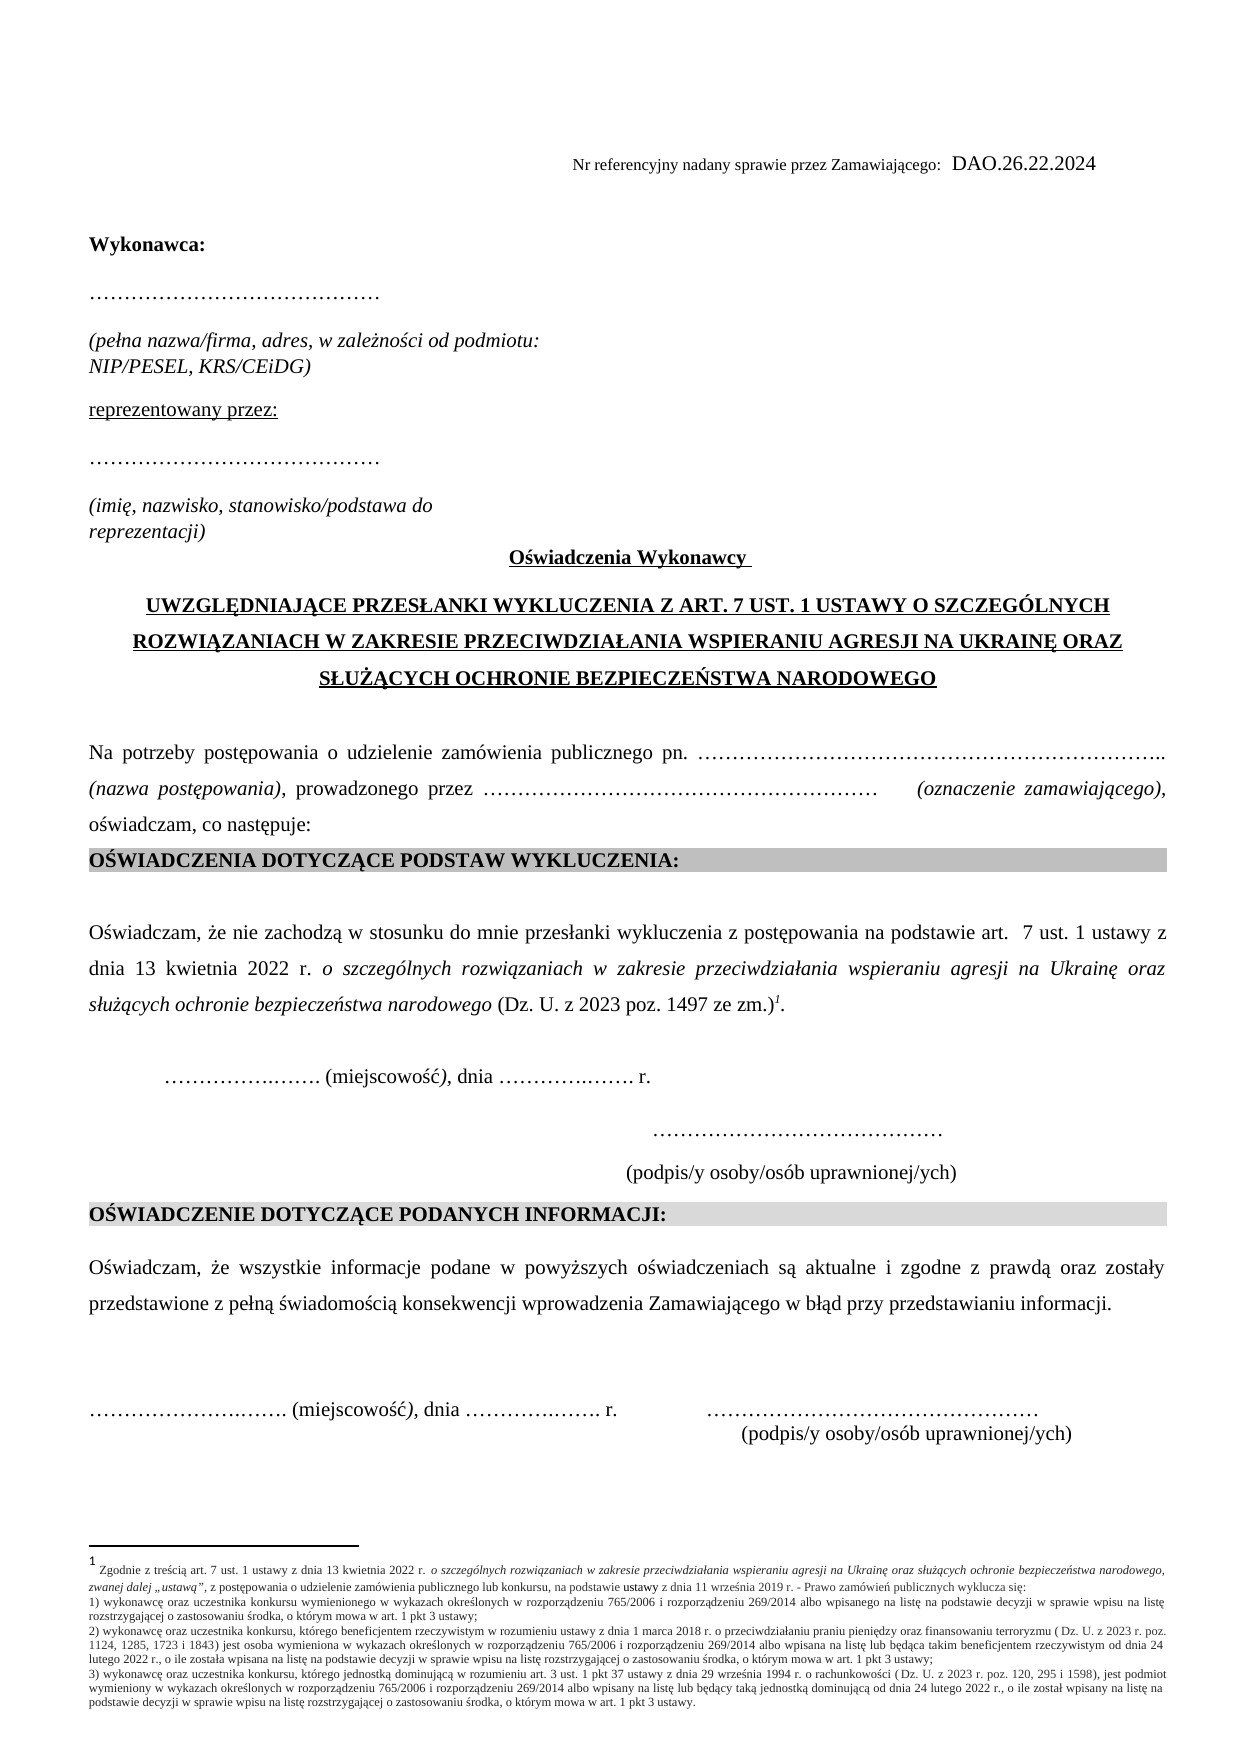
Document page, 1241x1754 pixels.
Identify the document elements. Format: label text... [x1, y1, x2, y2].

text UWZGLĘDNIAJĄCE PRZESŁANKI WYKLUCZENIA Z ART. 7 UST. 1 USTAWY o szczególnych rozwiązaniach w zakresie przeciwdziałania wspieraniu agresji na Ukrainę oraz służących ochronie bezpieczeństwa narodowego [89, 593, 1167, 689]
text …………………………………… [89, 280, 546, 304]
text …………………………………… [89, 445, 546, 469]
text (podpis/y osoby/osób uprawnionej/ych) [531, 1160, 1167, 1184]
text reprezentowany przez: [89, 397, 1167, 421]
text (imię, nazwisko, stanowisko/podstawa do reprezentacji) [89, 493, 546, 543]
text (pełna nazwa/firma, adres, w zależności od podmiotu: NIP/PESEL, KRS/CEiDG) [89, 328, 546, 378]
text Oświadczam, że nie zachodzą w stosunku do mnie przesłanki wykluczenia z postępowania na podstawie art. 7 ust. 1 ustawy z dnia 13 kwietnia 2022 r. o szczególnych rozwiązaniach w zakresie przeciwdziałania wspieraniu agresji na Ukrainę oraz służących ochronie bezpieczeństwa narodowego (Dz. U. z 2023 poz. 1497 ze zm.). [89, 920, 1167, 1016]
text …………………………………… [89, 1117, 1167, 1141]
text Oświadczenia Wykonawcy [89, 545, 1167, 569]
text Oświadczam, że wszystkie informacje podane w powyższych oświadczeniach są aktualne i zgodne z prawdą oraz zostały przedstawione z pełną świadomością konsekwencji wprowadzenia Zamawiającego w błąd przy przedstawianiu informacji. [89, 1255, 1167, 1315]
text OŚWIADCZENIE DOTYCZĄCE PODANYCH INFORMACJI: [89, 1202, 1167, 1226]
text ………………….……. (miejscowość), dnia ………….……. r. ………………………………………… [89, 1396, 1167, 1421]
text Wykonawca: [89, 232, 1167, 256]
text Na potrzeby postępowania o udzielenie zamówienia publicznego pn. ………………………………………………………….. (nazwa postępowania), prowadzonego przez ………………………………………………… (oznaczenie zamawiającego), oświadczam, co następuje: [89, 740, 1167, 836]
text (podpis/y osoby/osób uprawnionej/ych) [531, 1421, 1167, 1444]
text OŚWIADCZENIA DOTYCZĄCE PODSTAW WYKLUCZENIA: [89, 848, 1167, 872]
text Nr referencyjny nadany sprawie przez Zamawiającego: DAO.26.22.2024 [89, 150, 1167, 174]
list …………….……. (miejscowość), dnia ………….……. r. [164, 1064, 1167, 1088]
